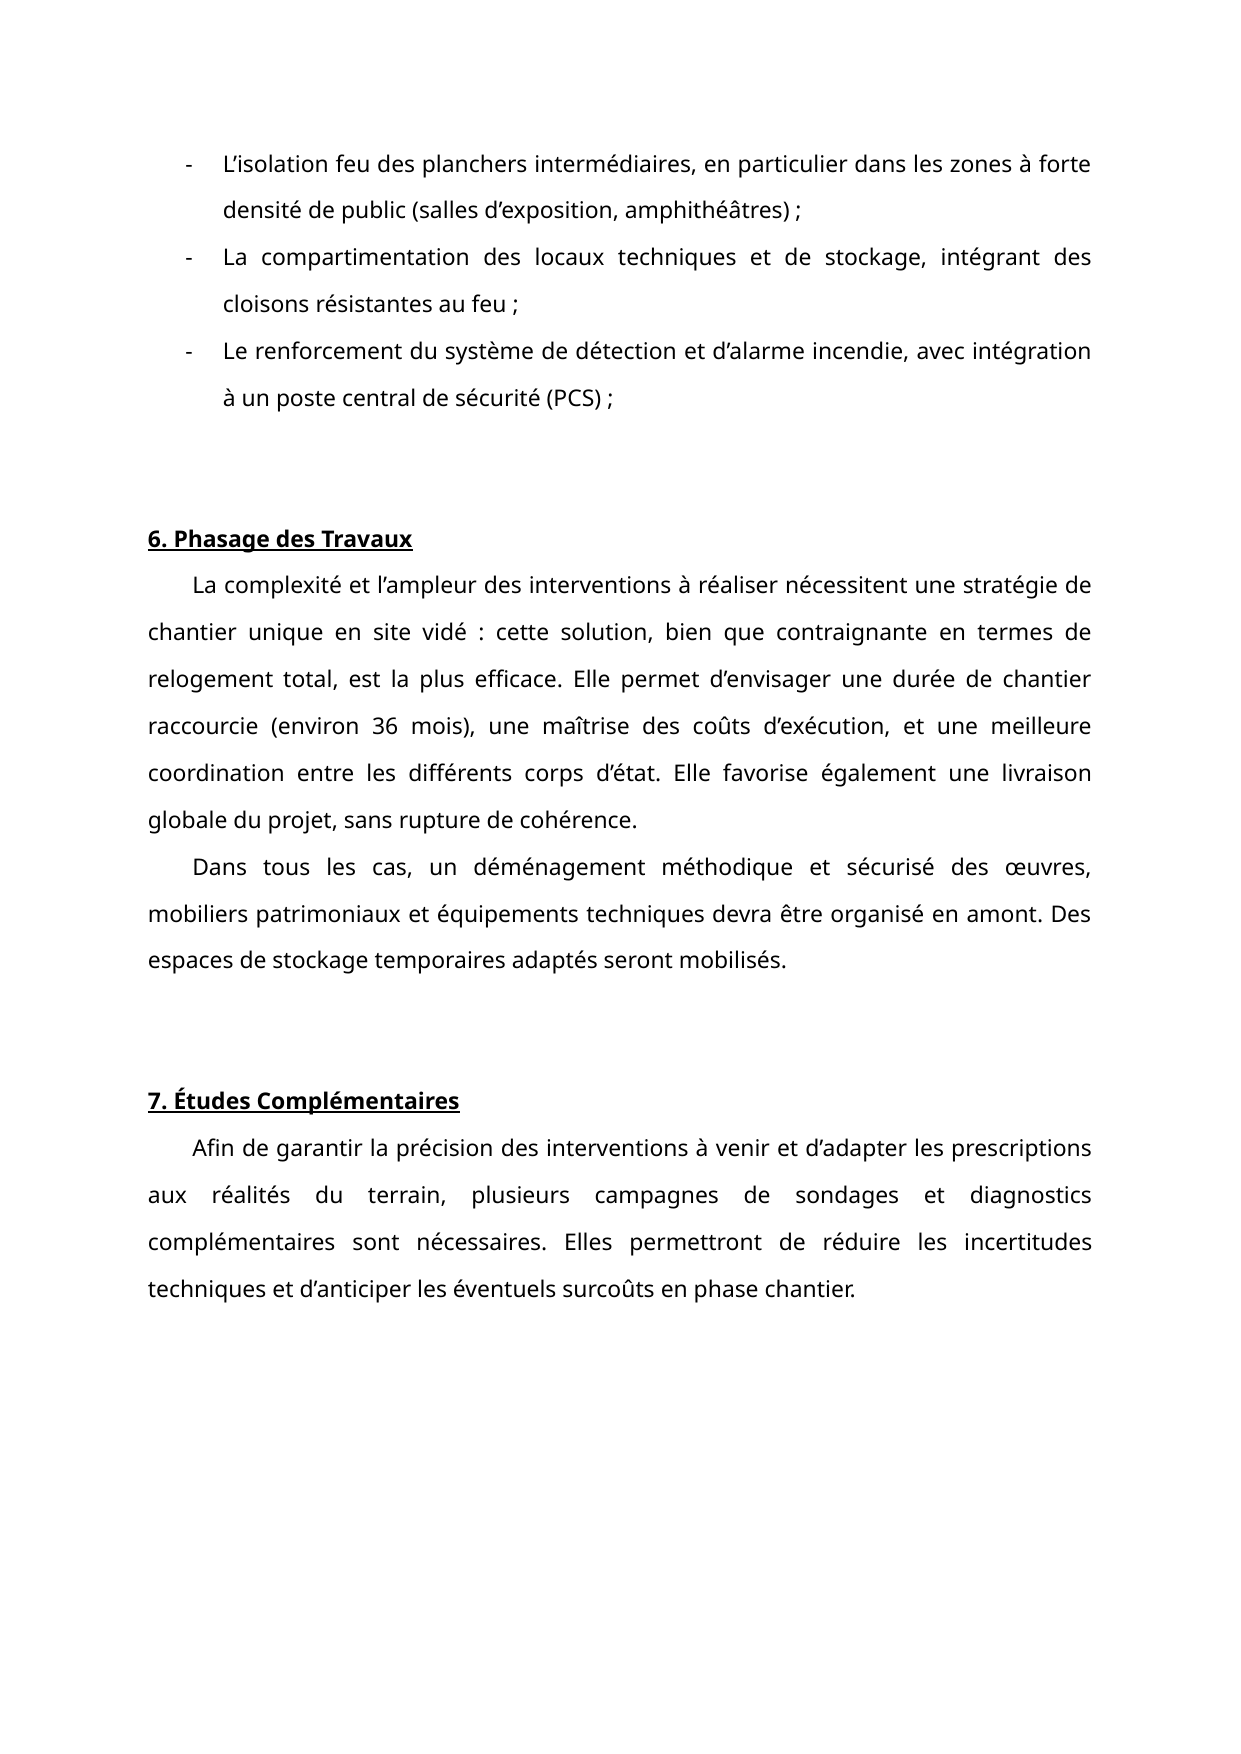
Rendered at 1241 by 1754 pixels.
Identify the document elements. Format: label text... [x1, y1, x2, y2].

text 7. Études Complémentaires [148, 1085, 1093, 1116]
text Dans tous les cas, un déménagement méthodique et sécurisé des œuvres, mobiliers patrimoniaux et équipements techniques devra être organisé en amont. Des espaces de stockage temporaires adaptés seront mobilisés. [148, 851, 1093, 976]
list L’isolation feu des planchers intermédiaires, en particulier dans les zones à forte densité de public (salles d’exposition, amphithéâtres) ; [185, 148, 1093, 226]
list La compartimentation des locaux techniques et de stockage, intégrant des cloisons résistantes au feu ; [185, 241, 1093, 319]
text La complexité et l’ampleur des interventions à réaliser nécessitent une stratégie de chantier unique en site vidé : cette solution, bien que contraignante en termes de relogement total, est la plus efficace. Elle permet d’envisager une durée de chantier raccourcie (environ 36 mois), une maîtrise des coûts d’exécution, et une meilleure coordination entre les différents corps d’état. Elle favorise également une livraison globale du projet, sans rupture de cohérence. [148, 569, 1093, 835]
text 6. Phasage des Travaux [148, 523, 1093, 554]
list Le renforcement du système de détection et d’alarme incendie, avec intégration à un poste central de sécurité (PCS) ; [185, 335, 1093, 413]
text Afin de garantir la précision des interventions à venir et d’adapter les prescriptions aux réalités du terrain, plusieurs campagnes de sondages et diagnostics complémentaires sont nécessaires. Elles permettront de réduire les incertitudes techniques et d’anticiper les éventuels surcoûts en phase chantier. [148, 1132, 1093, 1304]
